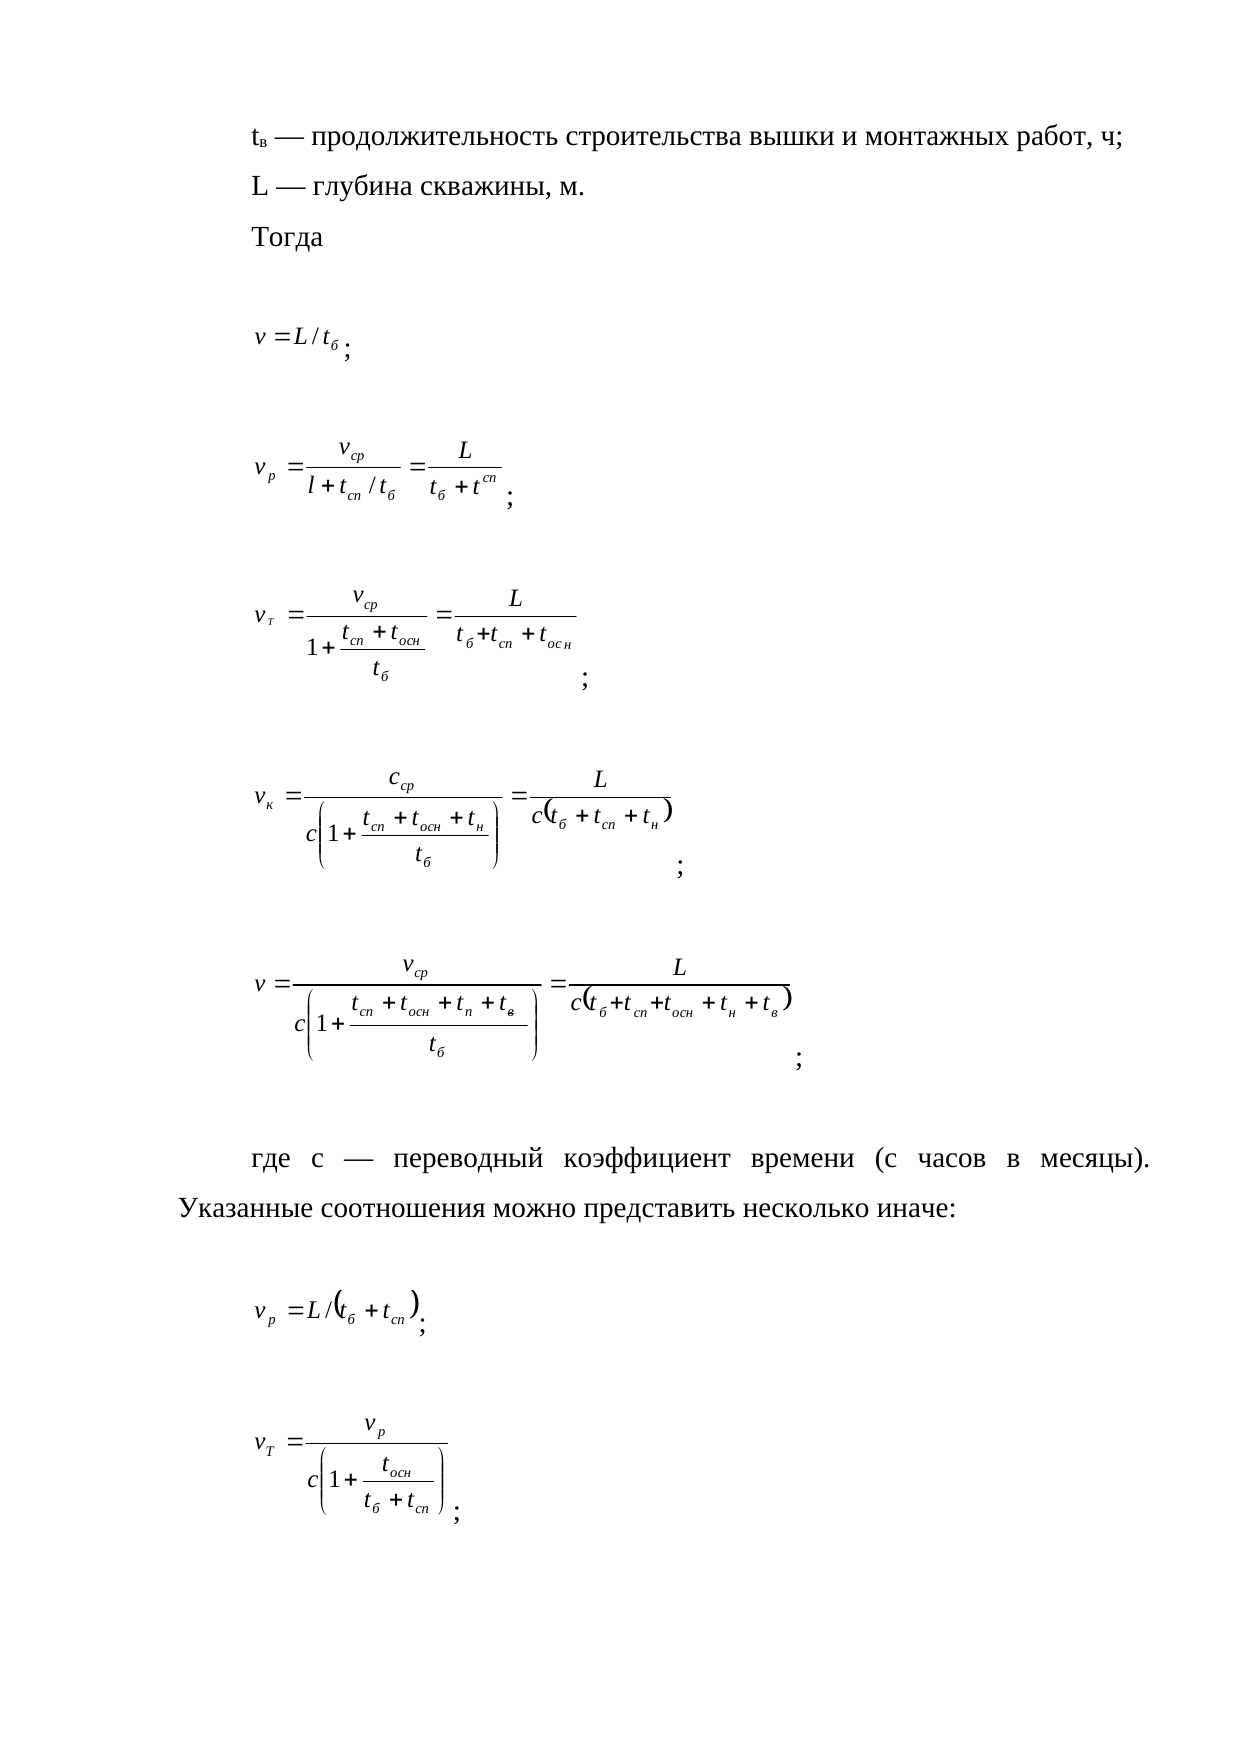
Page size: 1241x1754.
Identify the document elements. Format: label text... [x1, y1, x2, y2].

text где с — переводный коэффициент времени (с часов в месяцы). Указанные соотношения можно представить несколько иначе: [177, 1140, 1152, 1223]
text tв — продолжительность строительства вышки и монтажных работ, ч; [177, 118, 1152, 152]
text ; [177, 430, 1152, 512]
text ; [177, 319, 1152, 363]
text ; [177, 1406, 1152, 1527]
text ; [177, 579, 1152, 693]
text ; [177, 947, 1152, 1073]
text L — глубина скважины, м. [177, 168, 1152, 202]
text ; [177, 760, 1152, 880]
text ; [177, 1291, 1152, 1339]
text Тогда [177, 219, 1152, 252]
